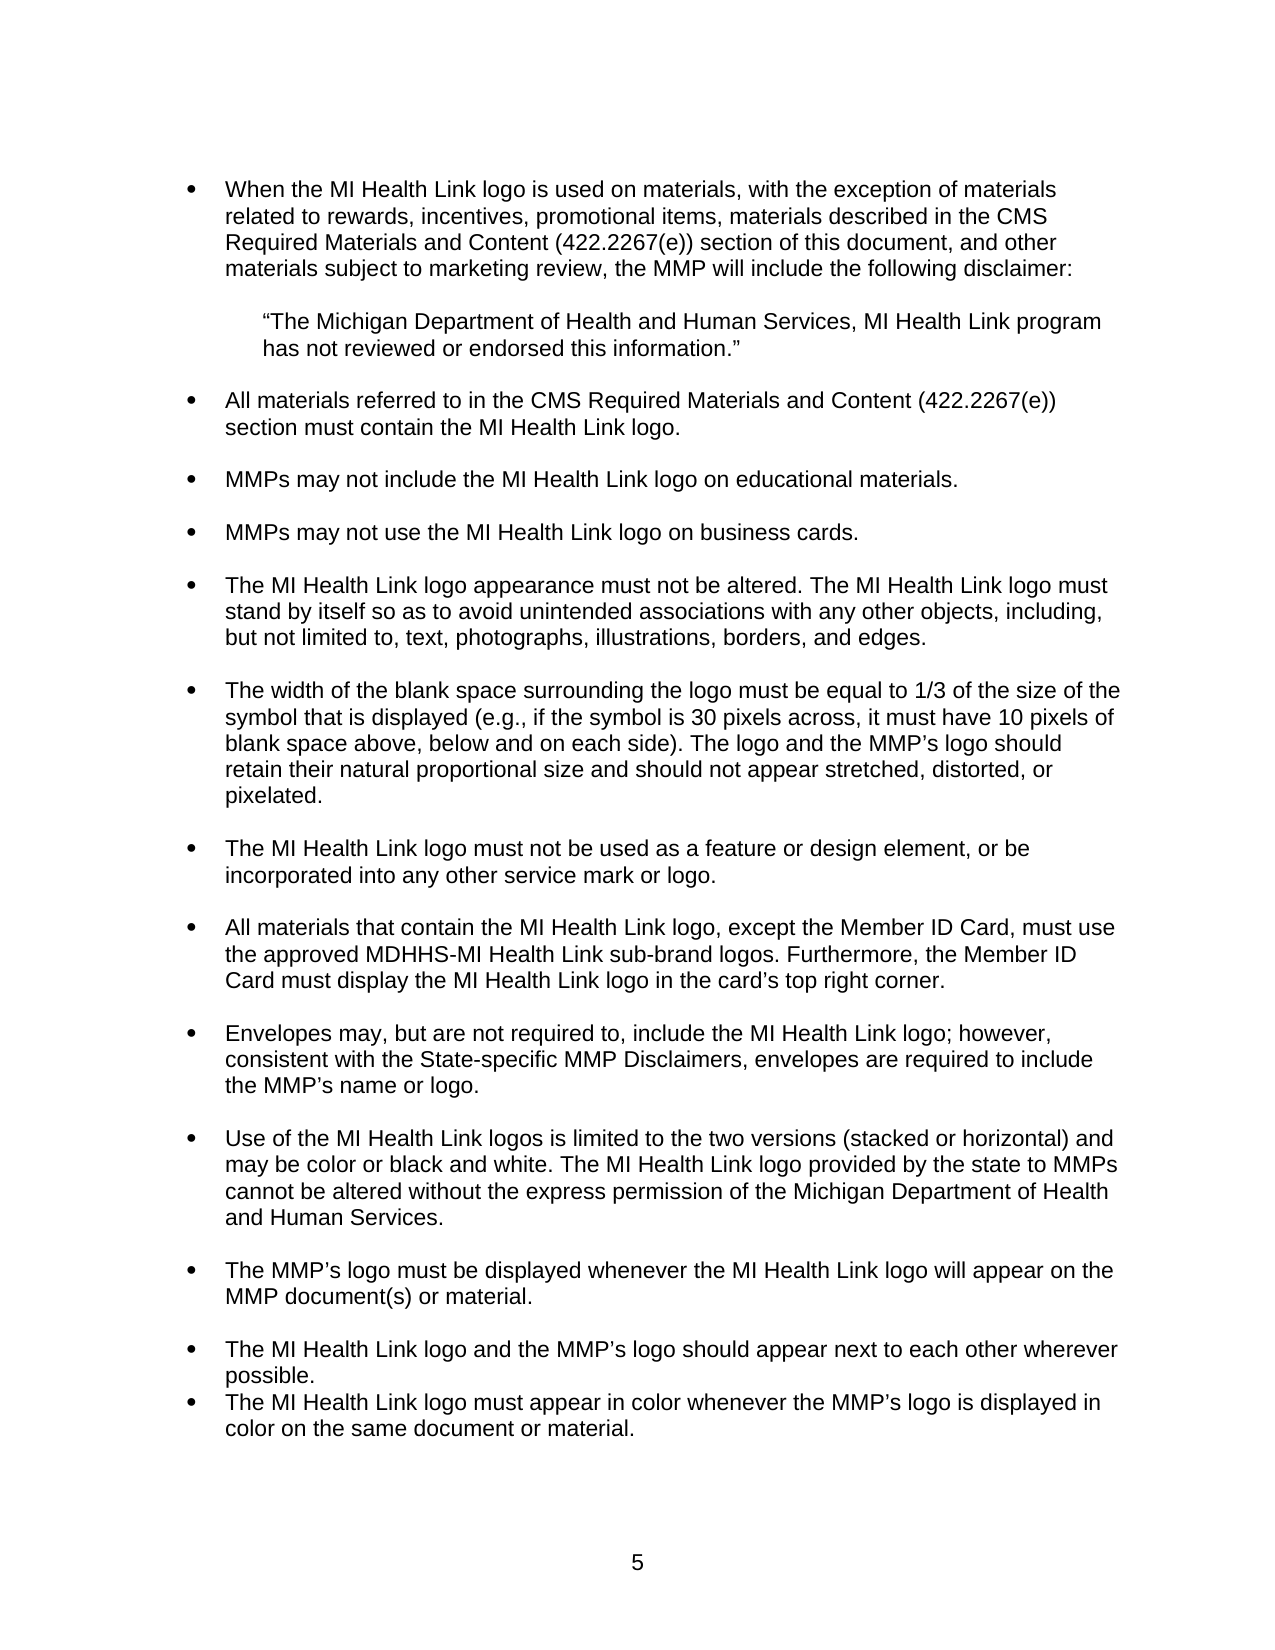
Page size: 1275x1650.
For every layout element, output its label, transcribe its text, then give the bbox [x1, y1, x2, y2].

list Use of the MI Health Link logos is limited to the two versions (stacked or horizontal) and may be color or black and white. The MI Health Link logo provided by the state to MMPs cannot be altered without the express permission of the Michigan Department of Health and Human Services. [187, 1125, 1125, 1231]
text “The Michigan Department of Health and Human Services, MI Health Link program has not reviewed or endorsed this information.” [262, 308, 1125, 361]
list The width of the blank space surrounding the logo must be equal to 1/3 of the size of the symbol that is displayed (e.g., if the symbol is 30 pixels across, it must have 10 pixels of blank space above, below and on each side). The logo and the MMP’s logo should retain their natural proportional size and should not appear stretched, distorted, or pixelated. [187, 677, 1125, 809]
list The MMP’s logo must be displayed whenever the MI Health Link logo will appear on the MMP document(s) or material. [187, 1257, 1125, 1309]
list The MI Health Link logo appearance must not be altered. The MI Health Link logo must stand by itself so as to avoid unintended associations with any other objects, including, but not limited to, text, photographs, illustrations, borders, and edges. [187, 572, 1125, 651]
list All materials that contain the MI Health Link logo, except the Member ID Card, must use the approved MDHHS-MI Health Link sub-brand logos. Furthermore, the Member ID Card must display the MI Health Link logo in the card’s top right corner. [187, 914, 1125, 993]
list When the MI Health Link logo is used on materials, with the exception of materials related to rewards, incentives, promotional items, materials described in the CMS Required Materials and Content (422.2267(e)) section of this document, and other materials subject to marketing review, the MMP will include the following disclaimer: [187, 176, 1125, 282]
list MMPs may not include the MI Health Link logo on educational materials. [187, 466, 1125, 493]
list The MI Health Link logo must not be used as a feature or design element, or be incorporated into any other service mark or logo. [187, 835, 1125, 888]
list Envelopes may, but are not required to, include the MI Health Link logo; however, consistent with the State-specific MMP Disclaimers, envelopes are required to include the MMP’s name or logo. [187, 1020, 1125, 1099]
list The MI Health Link logo must appear in color whenever the MMP’s logo is displayed in color on the same document or material. [187, 1389, 1125, 1441]
list MMPs may not use the MI Health Link logo on business cards. [187, 519, 1125, 545]
list All materials referred to in the CMS Required Materials and Content (422.2267(e)) section must contain the MI Health Link logo. [187, 387, 1125, 440]
list The MI Health Link logo and the MMP’s logo should appear next to each other wherever possible. [187, 1336, 1125, 1389]
